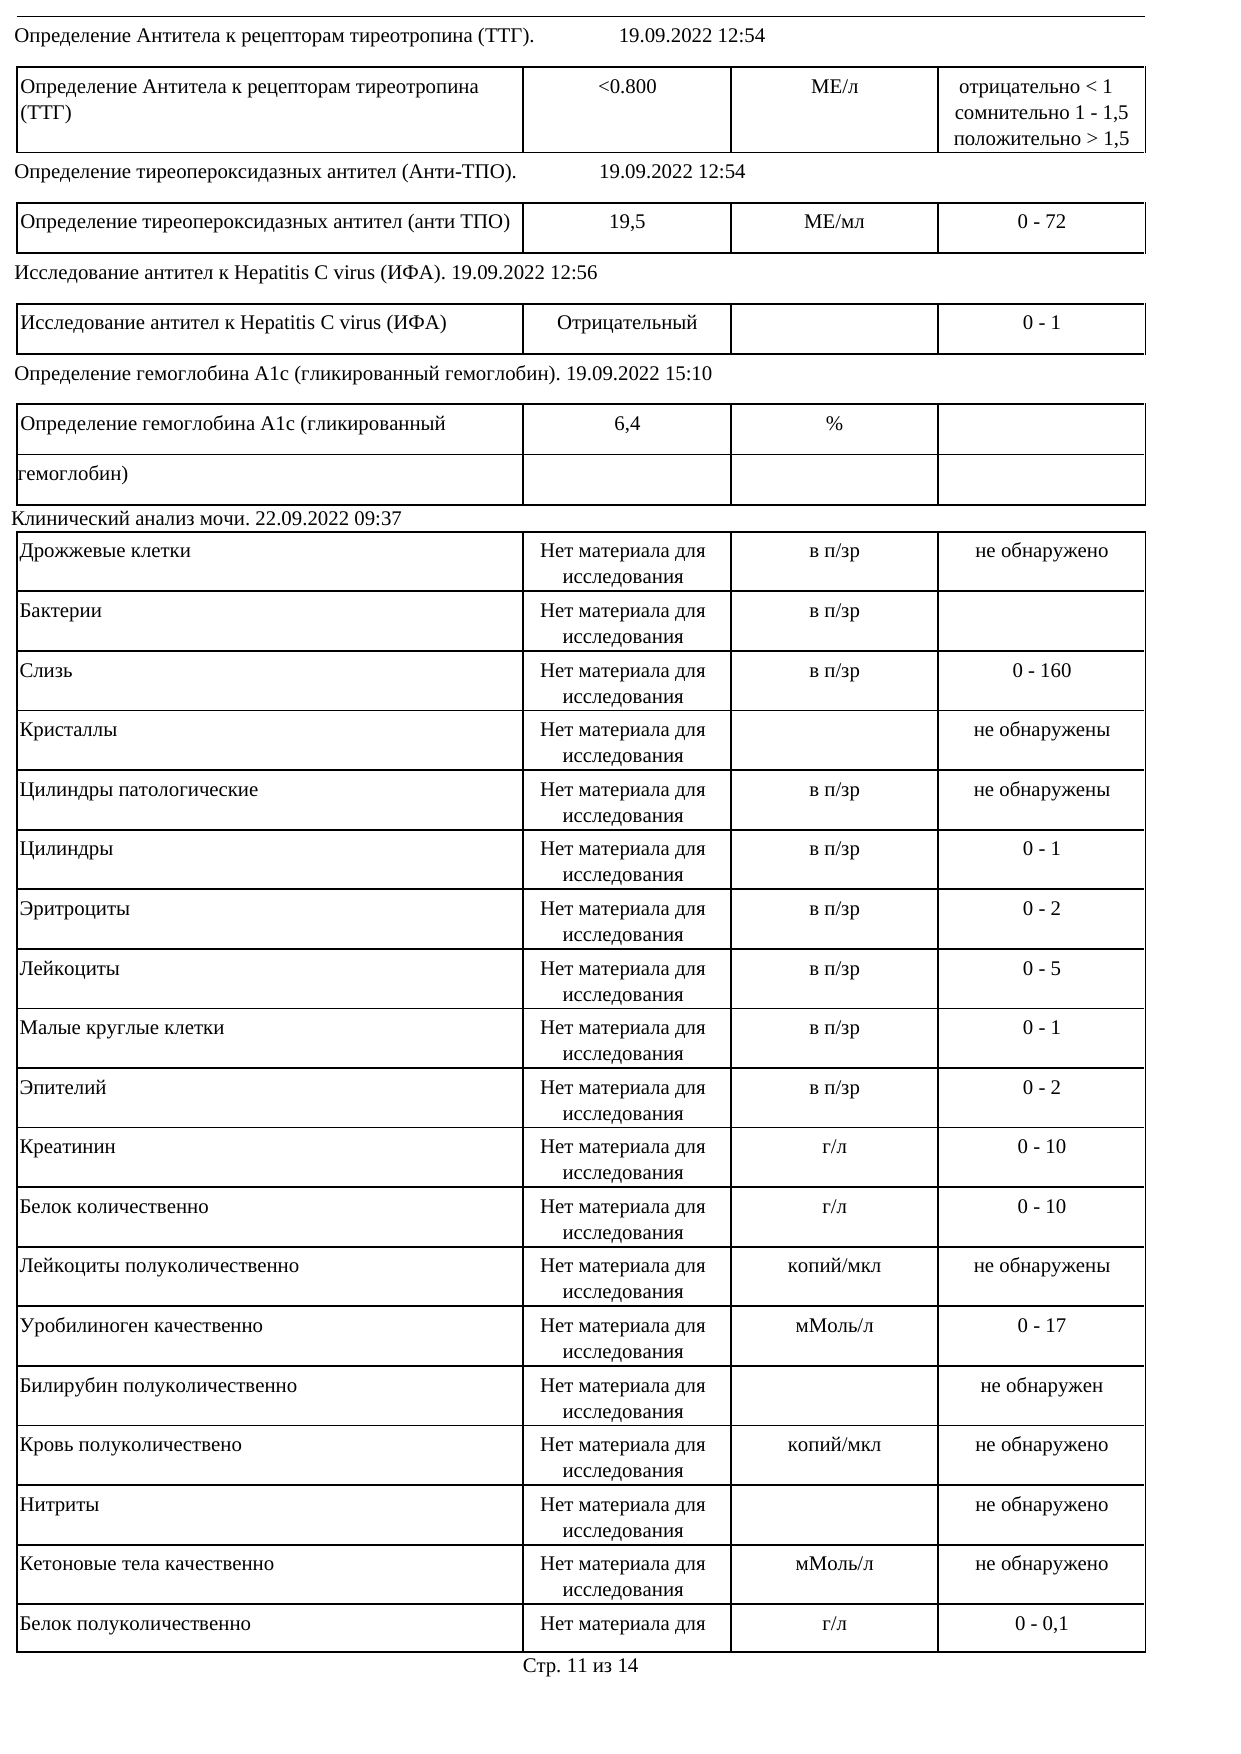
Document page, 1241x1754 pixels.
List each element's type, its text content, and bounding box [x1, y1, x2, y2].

table_cell [732, 455, 937, 504]
table_cell [938, 353, 1145, 403]
table_cell Малые круглые клетки [18, 1009, 522, 1067]
table_header Дрожжевые клетки [18, 533, 522, 590]
table_cell Белок количественно [18, 1188, 522, 1246]
table_cell Нет материала для исследования [524, 1546, 730, 1603]
table_cell 0 - 72 [939, 202, 1145, 252]
table_cell в п/зр [732, 831, 937, 888]
table_cell [524, 455, 730, 504]
table_cell Цилиндры патологические [18, 771, 522, 829]
table_cell Лейкоциты полуколичественно [18, 1248, 522, 1305]
table_cell г/л [732, 1128, 937, 1186]
table_cell 0 - 0,1 [939, 1603, 1145, 1651]
table_cell отрицательно < 1 сомнительно 1 - 1,5 положительно > 1,5 [939, 66, 1145, 151]
table_cell [732, 711, 937, 769]
table_cell Эпителий [18, 1069, 522, 1127]
table_cell 0 - 160 [939, 650, 1145, 709]
table_cell не обнаружен [939, 1365, 1145, 1424]
table_cell [939, 454, 1145, 504]
table_header не обнаружено [939, 533, 1145, 590]
table_cell Нет материала для исследования [524, 1486, 730, 1544]
table_cell г/л [732, 1605, 937, 1651]
table_cell г/л [732, 1188, 937, 1246]
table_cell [524, 1605, 730, 1651]
table_cell 0 - 1 [939, 829, 1145, 888]
table_cell Нет материала для исследования [524, 950, 730, 1007]
table_cell 6,4 [524, 405, 730, 453]
table_cell в п/зр [732, 950, 937, 1007]
table_cell 19.09.2022 12:54 [523, 17, 938, 66]
table_cell Нет материала для исследования [524, 1367, 730, 1424]
table_cell Эритроциты [18, 890, 522, 948]
table_cell Кровь полуколичествено [18, 1426, 522, 1484]
table_cell МЕ/мл [732, 204, 937, 252]
table_cell Нет материала для исследования [524, 711, 730, 769]
table_cell Определение Антитела к рецепторам тиреотропина (ТТГ) [18, 68, 522, 151]
table_cell в п/зр [732, 592, 937, 650]
table_cell [938, 17, 1145, 66]
table_cell мМоль/л [732, 1546, 937, 1603]
table_cell Нет материала для исследования [524, 1188, 730, 1246]
table_cell Нет материала для исследования [524, 1248, 730, 1305]
table_cell Исследование антител к Hepatitis C virus (ИФА) [18, 305, 522, 353]
table_cell 0 - 10 [939, 1127, 1145, 1186]
table_cell в п/зр [732, 771, 937, 829]
table_cell [938, 252, 1145, 303]
table_cell в п/зр [732, 652, 937, 709]
table_cell 0 - 5 [939, 948, 1145, 1007]
table_cell Определение тиреопероксидазных антител (анти ТПО) [18, 204, 522, 252]
table_cell [939, 403, 1145, 453]
table_cell Исследование антител к Hepatitis C virus (ИФА). 19.09.2022 12:56 [17, 254, 938, 303]
table_cell Уробилиноген качественно [18, 1307, 522, 1365]
table_cell Нет материала для исследования [524, 1009, 730, 1067]
table_cell 0 - 1 [939, 303, 1145, 353]
table_cell [732, 1367, 937, 1424]
table_cell Нет материала для исследования [524, 1307, 730, 1365]
table_cell [732, 1486, 937, 1544]
table_cell не обнаружено [939, 1484, 1145, 1544]
table_cell не обнаружены [939, 769, 1145, 829]
table_cell Креатинин [18, 1128, 522, 1186]
table_cell [938, 151, 1145, 202]
table_cell Бактерии [18, 592, 522, 650]
table_cell МЕ/л [732, 68, 937, 151]
table_cell в п/зр [732, 1069, 937, 1127]
table_cell Кристаллы [18, 711, 522, 769]
table_cell Отрицательный [524, 305, 730, 353]
table_cell мМоль/л [732, 1307, 937, 1365]
table_cell Нет материала для исследования [524, 771, 730, 829]
table_cell не обнаружено [939, 1425, 1145, 1484]
table_header Нет материала для исследования [524, 533, 730, 590]
table_cell Нитриты [18, 1486, 522, 1544]
table_cell Билирубин полуколичественно [18, 1367, 522, 1424]
text Клинический анализ мочи. 22.09.2022 09:37 [11, 506, 1149, 530]
table_cell Определение гемоглобина А1с (гликированный гемоглобин). 19.09.2022 15:10 [17, 355, 938, 403]
table_cell 19,5 [524, 204, 730, 252]
table_cell Нет материала для исследования [524, 890, 730, 948]
table_cell [939, 590, 1145, 650]
table_cell Нет материала для исследования [524, 831, 730, 888]
table_cell не обнаружено [939, 1544, 1145, 1603]
table_cell не обнаружены [939, 1246, 1145, 1305]
table_cell Кетоновые тела качественно [18, 1546, 522, 1603]
table_cell Определение тиреопероксидазных антител (Анти-ТПО). [17, 153, 523, 202]
table_header в п/зр [732, 533, 937, 590]
table_cell Нет материала для исследования [524, 652, 730, 709]
table_cell копий/мкл [732, 1426, 937, 1484]
table_cell Определение гемоглобина А1с (гликированный [18, 405, 522, 453]
table_cell не обнаружены [939, 710, 1145, 769]
table_cell Нет материала для исследования [524, 592, 730, 650]
table_cell Нет материала для исследования [524, 1426, 730, 1484]
table_cell Нет материала для исследования [524, 1128, 730, 1186]
table_cell Слизь [18, 652, 522, 709]
table_cell % [732, 405, 937, 453]
table_cell в п/зр [732, 1009, 937, 1067]
table_cell Определение Антитела к рецепторам тиреотропина (ТТГ). [17, 17, 523, 66]
table_cell копий/мкл [732, 1248, 937, 1305]
table_cell гемоглобин) [18, 455, 522, 504]
table_cell 0 - 2 [939, 1067, 1145, 1127]
table_cell Лейкоциты [18, 950, 522, 1007]
table_cell Цилиндры [18, 831, 522, 888]
table_cell 0 - 1 [939, 1008, 1145, 1067]
table_cell [732, 305, 937, 353]
table_cell 0 - 17 [939, 1305, 1145, 1365]
table_cell 0 - 2 [939, 888, 1145, 948]
table_cell 19.09.2022 12:54 [523, 153, 938, 202]
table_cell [18, 1605, 522, 1651]
table_cell <0.800 [524, 68, 730, 151]
table_cell Нет материала для исследования [524, 1069, 730, 1127]
table_cell 0 - 10 [939, 1186, 1145, 1246]
table_cell в п/зр [732, 890, 937, 948]
